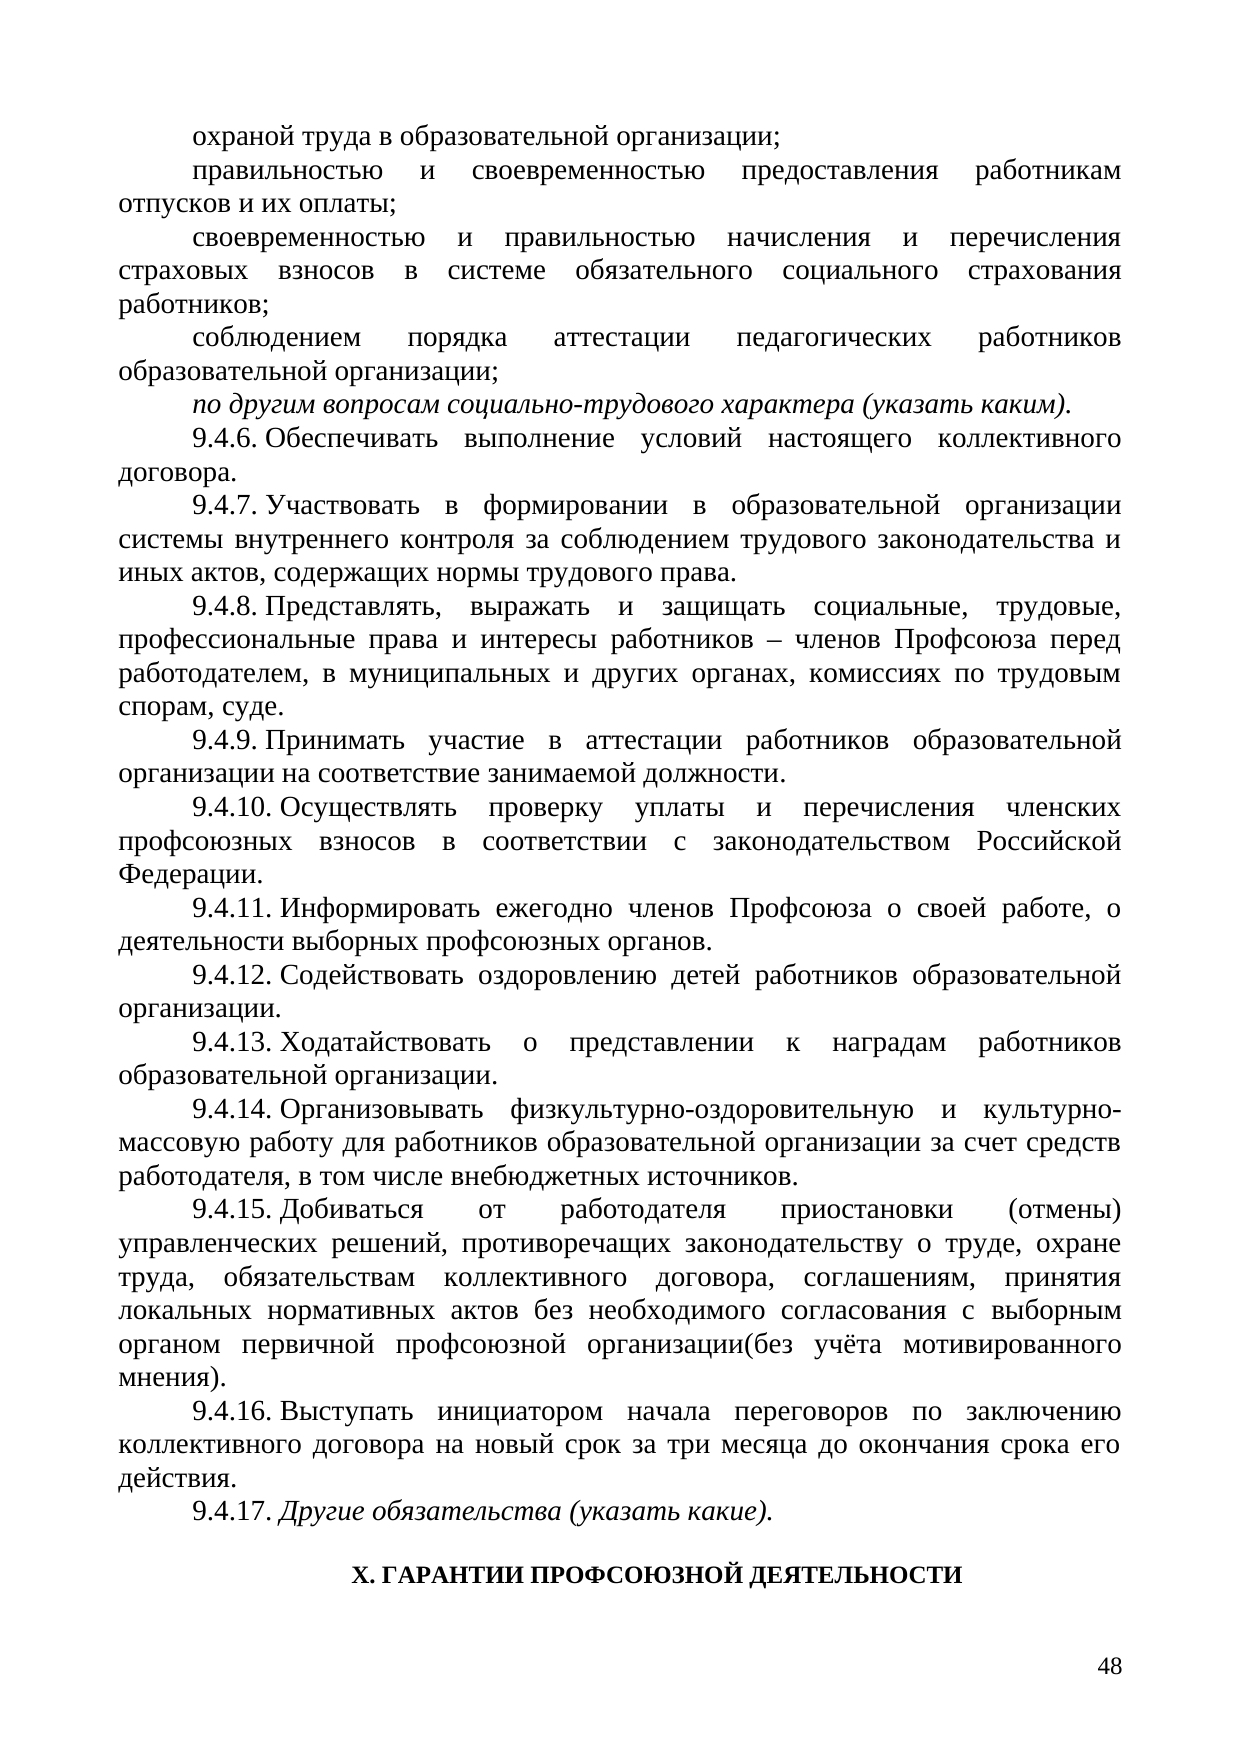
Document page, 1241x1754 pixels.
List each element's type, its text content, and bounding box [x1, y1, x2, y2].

text 9.4.14. Организовывать физкультурно-оздоровительную и культурно-массовую работу для работников образовательной организации за счет средств работодателя, в том числе внебюджетных источников. [118, 1091, 1122, 1192]
text правильностью и своевременностью предоставления работникам отпусков и их оплаты; [118, 152, 1122, 219]
text 9.4.16. Выступать инициатором начала переговоров по заключению коллективного договора на новый срок за три месяца до окончания срока его действия. [118, 1393, 1122, 1493]
text 9.4.7. Участвовать в формировании в образовательной организации системы внутреннего контроля за соблюдением трудового законодательства и иных актов, содержащих нормы трудового права. [118, 487, 1122, 588]
text 9.4.17. Другие обязательства (указать какие). [118, 1493, 1122, 1527]
text 9.4.6. Обеспечивать выполнение условий настоящего коллективного договора. [118, 420, 1122, 487]
text 9.4.15. Добиваться от работодателя приостановки (отмены) управленческих решений, противоречащих законодательству о труде, охране труда, обязательствам коллективного договора, соглашениям, принятия локальных нормативных актов без необходимого согласования с выборным органом первичной профсоюзной организации(без учёта мотивированного мнения). [118, 1192, 1122, 1393]
text охраной труда в образовательной организации; [118, 118, 1122, 152]
text 9.4.8. Представлять, выражать и защищать социальные, трудовые, профессиональные права и интересы работников – членов Профсоюза перед работодателем, в муниципальных и других органах, комиссиях по трудовым спорам, суде. [118, 588, 1122, 722]
text 9.4.10. Осуществлять проверку уплаты и перечисления членских профсоюзных взносов в соответствии с законодательством Российской Федерации. [118, 789, 1122, 890]
text 9.4.11. Информировать ежегодно членов Профсоюза о своей работе, о деятельности выборных профсоюзных органов. [118, 890, 1122, 957]
text Х. ГАРАНТИИ ПРОФСОЮЗНОЙ ДЕЯТЕЛЬНОСТИ [118, 1561, 1122, 1589]
text своевременностью и правильностью начисления и перечисления страховых взносов в системе обязательного социального страхования работников; [118, 219, 1122, 319]
text 9.4.13. Ходатайствовать о представлении к наградам работников образовательной организации. [118, 1024, 1122, 1091]
text 9.4.12. Содействовать оздоровлению детей работников образовательной организации. [118, 957, 1122, 1024]
text соблюдением порядка аттестации педагогических работников образовательной организации; [118, 319, 1122, 387]
text по другим вопросам социально-трудового характера (указать каким). [118, 387, 1122, 420]
text 9.4.9. Принимать участие в аттестации работников образовательной организации на соответствие занимаемой должности. [118, 722, 1122, 789]
